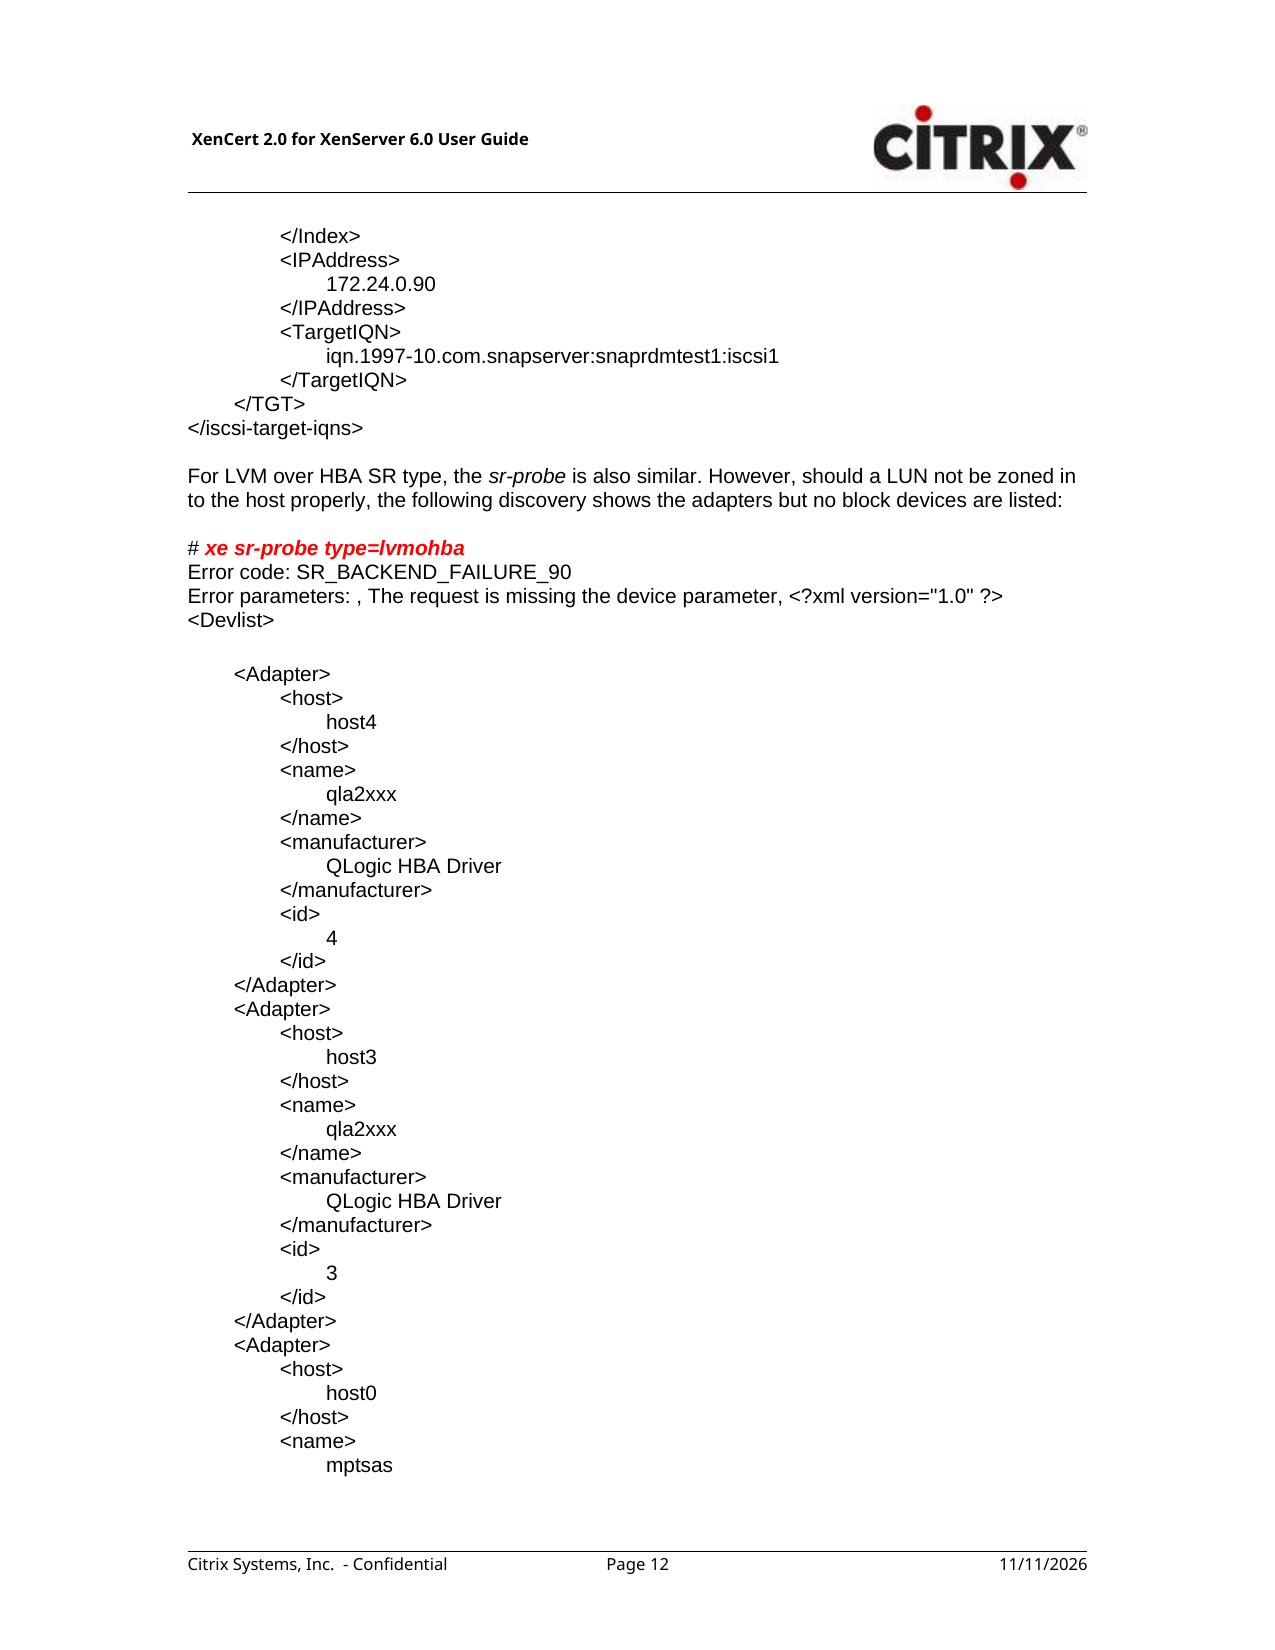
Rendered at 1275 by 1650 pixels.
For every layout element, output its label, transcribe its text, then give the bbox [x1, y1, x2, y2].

picture [873, 105, 1088, 190]
text <Adapter> [187, 1333, 1087, 1357]
text <TargetIQN> [187, 320, 1087, 344]
text <host> [187, 1021, 1087, 1045]
text <id> [187, 1237, 1087, 1261]
text <name> [187, 1428, 1087, 1452]
text <Adapter> [187, 662, 1087, 686]
text For LVM over HBA SR type, the sr-probe is also similar. However, should a LUN not be zoned in to the host properly, the following discovery shows the adapters but no block devices are listed: [187, 464, 1087, 512]
text </Adapter> [187, 1309, 1087, 1333]
text 172.24.0.90 [187, 272, 1087, 296]
text </id> [187, 1285, 1087, 1309]
text </host> [187, 734, 1087, 758]
text # xe sr-probe type=lvmohba [187, 536, 1087, 559]
text qla2xxx [187, 782, 1087, 806]
text QLogic HBA Driver [187, 1189, 1087, 1213]
text qla2xxx [187, 1117, 1087, 1141]
text mptsas [187, 1452, 1087, 1476]
text host3 [187, 1045, 1087, 1069]
text QLogic HBA Driver [187, 853, 1087, 877]
text <name> [187, 1093, 1087, 1117]
text </Index> [187, 224, 1087, 248]
text </iscsi-target-iqns> [187, 416, 1087, 440]
text <host> [187, 686, 1087, 710]
text <Adapter> [187, 997, 1087, 1021]
text <IPAddress> [187, 248, 1087, 272]
text </Adapter> [187, 973, 1087, 997]
text </TGT> [187, 392, 1087, 416]
text 3 [187, 1261, 1087, 1285]
text </IPAddress> [187, 296, 1087, 320]
text iqn.1997-10.com.snapserver:snaprdmtest1:iscsi1 [187, 344, 1087, 368]
text host4 [187, 710, 1087, 734]
text Error parameters: , The request is missing the device parameter, <?xml version="1.0" ?> [187, 583, 1087, 607]
text </host> [187, 1404, 1087, 1428]
text <Devlist> [187, 607, 1087, 631]
text </TargetIQN> [187, 368, 1087, 392]
text <host> [187, 1357, 1087, 1381]
text Error code: SR_BACKEND_FAILURE_90 [187, 559, 1087, 583]
text <name> [187, 758, 1087, 782]
text <manufacturer> [187, 829, 1087, 853]
text host0 [187, 1381, 1087, 1404]
text </manufacturer> [187, 877, 1087, 901]
text </manufacturer> [187, 1213, 1087, 1237]
text </host> [187, 1069, 1087, 1093]
text </name> [187, 806, 1087, 829]
text </id> [187, 949, 1087, 973]
text <manufacturer> [187, 1165, 1087, 1189]
text <id> [187, 901, 1087, 925]
text 4 [187, 925, 1087, 949]
text </name> [187, 1141, 1087, 1165]
